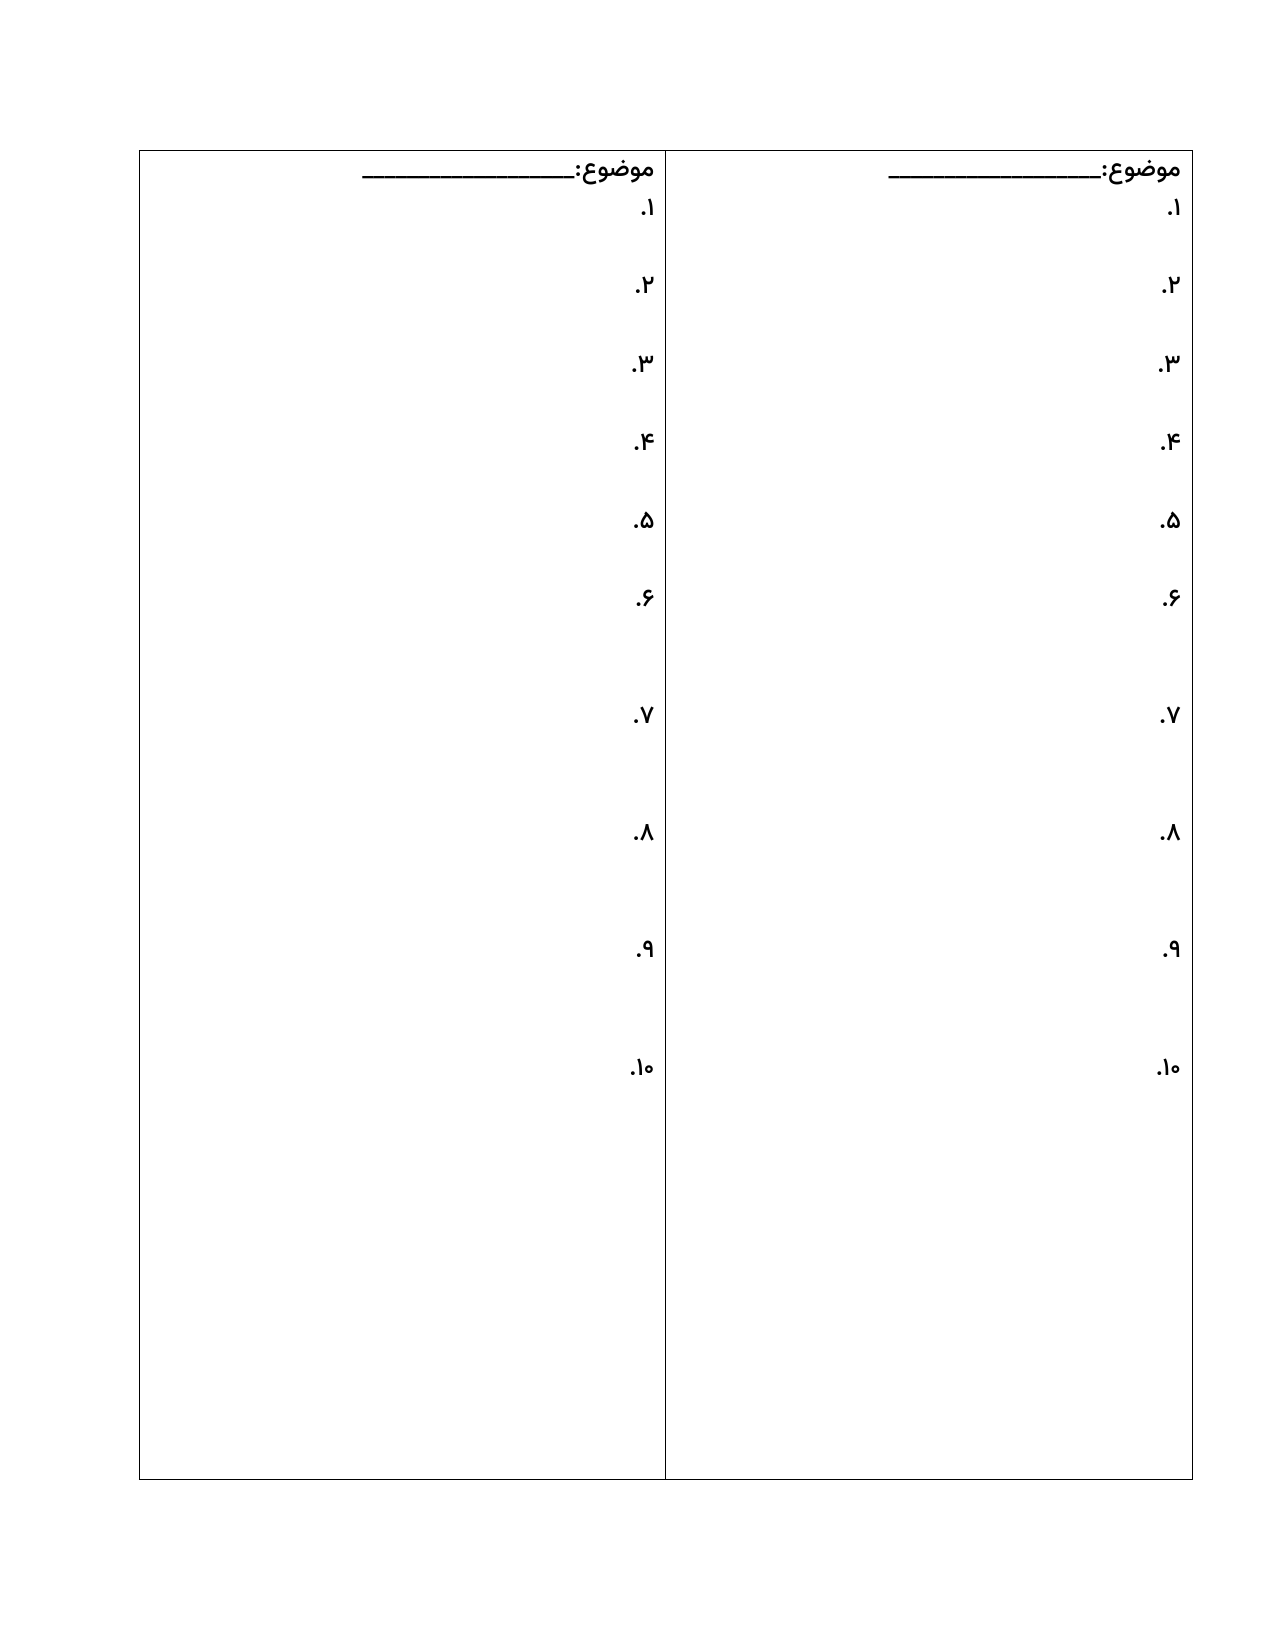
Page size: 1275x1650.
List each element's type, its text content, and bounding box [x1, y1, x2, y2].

table_cell موضوع:___________________ ۱. ۲. ۳. ۴. ۵. ۶. ۷. ۸. ۹. ۱۰. [666, 151, 1192, 1479]
table_cell موضوع:___________________ ۱. ۲. ۳. ۴. ۵. ۶. ۷. ۸. ۹. ۱۰. [140, 151, 665, 1479]
